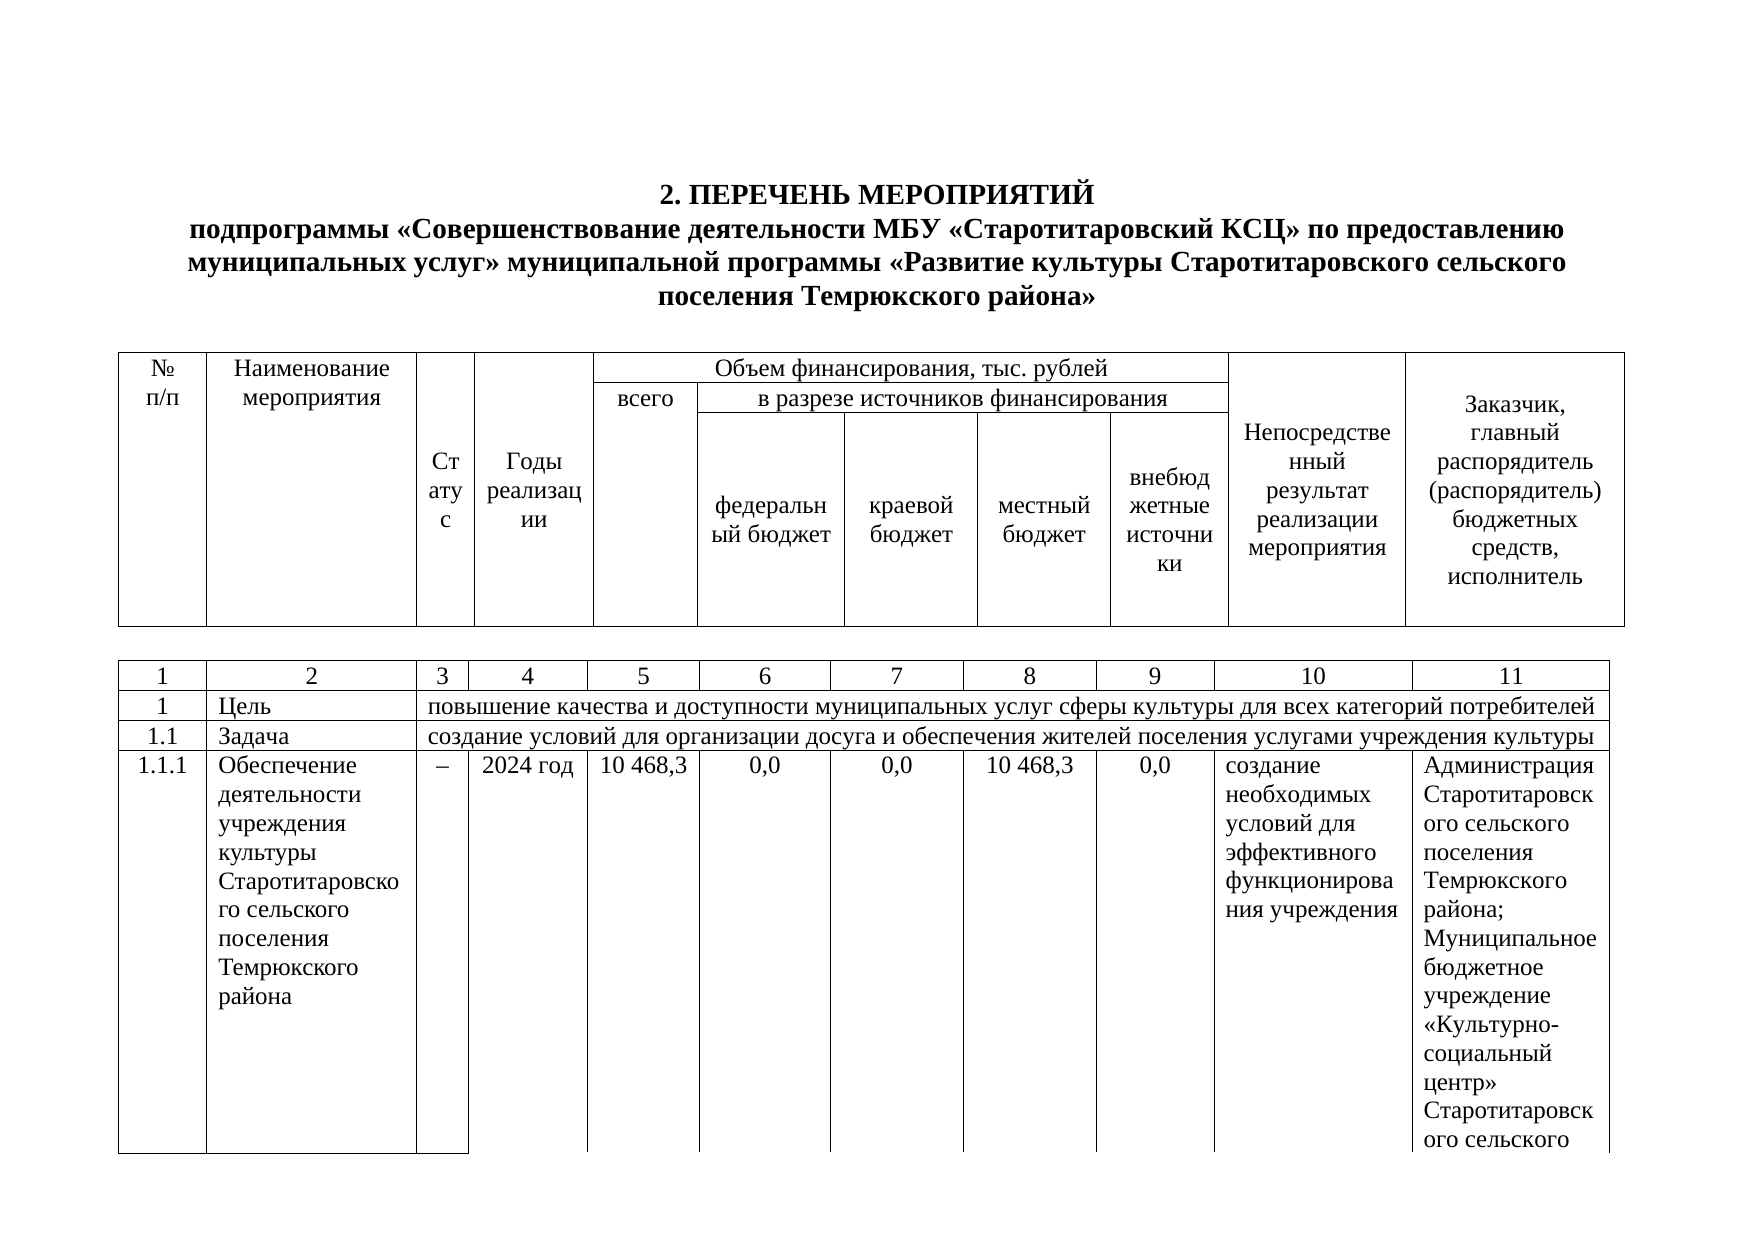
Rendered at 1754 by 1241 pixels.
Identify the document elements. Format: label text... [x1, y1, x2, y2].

table_cell 2024 год [469, 751, 587, 1153]
table_cell 0,0 [700, 751, 830, 1153]
table_cell федеральный бюджет [698, 413, 844, 626]
table_cell 1.1 [119, 721, 206, 749]
table_header 4 [469, 661, 587, 690]
table_cell 1.1.1 [119, 751, 206, 1153]
table_header № п/п [119, 353, 206, 626]
table_cell Цель [207, 691, 416, 720]
table_header 2 [207, 661, 416, 690]
table_cell 10 468,3 [963, 751, 1096, 1153]
text 2. ПЕРЕЧЕНЬ МЕРОПРИЯТИЙ [118, 177, 1636, 211]
table_cell всего [594, 383, 697, 626]
table_cell 10 468,3 [587, 751, 699, 1153]
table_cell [1214, 751, 1412, 1153]
table_header Статус [417, 353, 474, 626]
table_header Годы реализации [475, 353, 593, 626]
table_header 11 [1413, 661, 1609, 690]
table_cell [207, 751, 416, 1153]
table_header 8 [964, 661, 1096, 690]
table_header 1 [119, 661, 206, 690]
table_header 7 [831, 661, 963, 690]
table_cell 0,0 [1096, 751, 1214, 1153]
table_cell краевой бюджет [845, 413, 977, 626]
table_header Наименование мероприятия [207, 353, 416, 626]
table_cell повышение качества и доступности муниципальных услуг сферы культуры для всех категорий потребителей [417, 691, 1609, 720]
table_header Заказчик, главный распорядитель (распорядитель) бюджетных средств, исполнитель [1406, 353, 1624, 626]
table_header 10 [1215, 661, 1412, 690]
table_cell создание условий для организации досуга и обеспечения жителей поселения услугами учреждения культуры [417, 721, 1609, 749]
table_cell внебюджетные источники [1111, 413, 1228, 626]
table_cell 0,0 [830, 751, 963, 1153]
table_cell в разрезе источников финансирования [698, 383, 1228, 412]
table_cell ‒ [417, 751, 468, 1153]
table_cell местный бюджет [978, 413, 1110, 626]
table_header 5 [588, 661, 699, 690]
table_header 6 [700, 661, 830, 690]
table_header Объем финансирования, тыс. рублей [594, 353, 1228, 382]
table_header Непосредственный результат реализации мероприятия [1229, 353, 1405, 626]
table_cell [1412, 751, 1609, 1153]
table_header 9 [1097, 661, 1214, 690]
table_cell 1 [119, 691, 206, 720]
table_cell Задача [207, 721, 416, 749]
text подпрограммы «Совершенствование деятельности МБУ «Старотитаровский КСЦ» по предоставлению муниципальных услуг» муниципальной программы «Развитие культуры Старотитаровского сельского поселения Темрюкского района» [118, 211, 1636, 311]
table_header 3 [417, 661, 468, 690]
